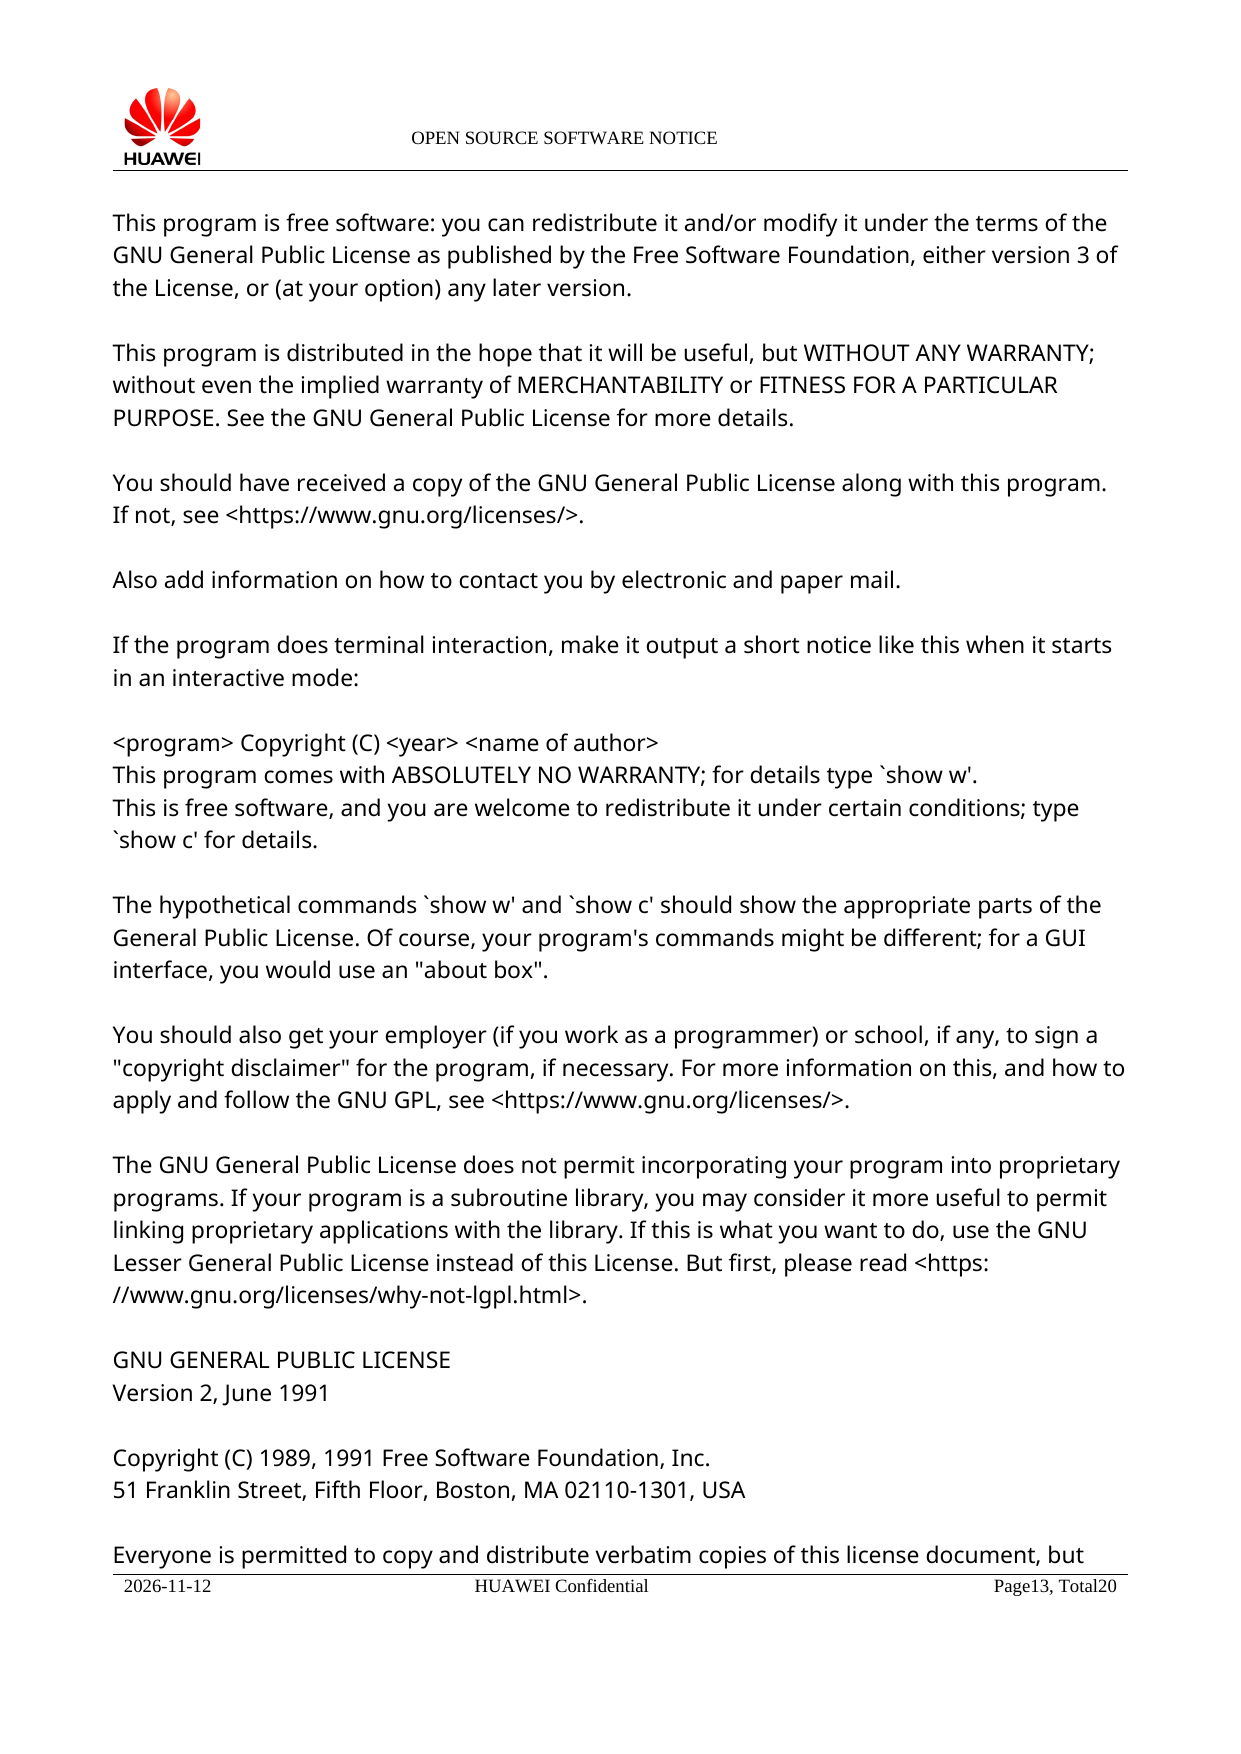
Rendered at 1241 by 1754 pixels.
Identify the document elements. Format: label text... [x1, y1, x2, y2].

text Version 2, June 1991 [112, 1376, 1128, 1409]
text You should also get your employer (if you work as a programmer) or school, if any, to sign a "copyright disclaimer" for the program, if necessary. For more information on this, and how to apply and follow the GNU GPL, see <https://www.gnu.org/licenses/>. [112, 1019, 1128, 1116]
text You should have received a copy of the GNU General Public License along with this program. If not, see <https://www.gnu.org/licenses/>. [112, 466, 1128, 531]
text This program is distributed in the hope that it will be useful, but WITHOUT ANY WARRANTY; without even the implied warranty of MERCHANTABILITY or FITNESS FOR A PARTICULAR PURPOSE. See the GNU General Public License for more details. [112, 336, 1128, 434]
text Also add information on how to contact you by electronic and paper mail. [112, 564, 1128, 596]
text The GNU General Public License does not permit incorporating your program into proprietary programs. If your program is a subroutine library, you may consider it more useful to permit linking proprietary applications with the library. If this is what you want to do, use the GNU Lesser General Public License instead of this License. But first, please read <https: //www.gnu.org/licenses/why-not-lgpl.html>. [112, 1149, 1128, 1311]
picture [124, 88, 201, 165]
text The hypothetical commands `show w' and `show c' should show the appropriate parts of the General Public License. Of course, your program's commands might be different; for a GUI interface, you would use an "about box". [112, 889, 1128, 986]
text <program> Copyright (C) <year> <name of author> [112, 726, 1128, 759]
text This program comes with ABSOLUTELY NO WARRANTY; for details type `show w'. [112, 759, 1128, 791]
text This program is free software: you can redistribute it and/or modify it under the terms of the GNU General Public License as published by the Free Software Foundation, either version 3 of the License, or (at your option) any later version. [112, 206, 1128, 304]
text GNU GENERAL PUBLIC LICENSE [112, 1344, 1128, 1376]
text 51 Franklin Street, Fifth Floor, Boston, MA 02110-1301, USA [112, 1474, 1128, 1506]
text If the program does terminal interaction, make it output a short notice like this when it starts in an interactive mode: [112, 629, 1128, 694]
text Everyone is permitted to copy and distribute verbatim copies of this license document, but changing it is not allowed. [112, 1539, 1128, 1571]
text This is free software, and you are welcome to redistribute it under certain conditions; type `show c' for details. [112, 791, 1128, 856]
text Copyright (C) 1989, 1991 Free Software Foundation, Inc. [112, 1441, 1128, 1474]
